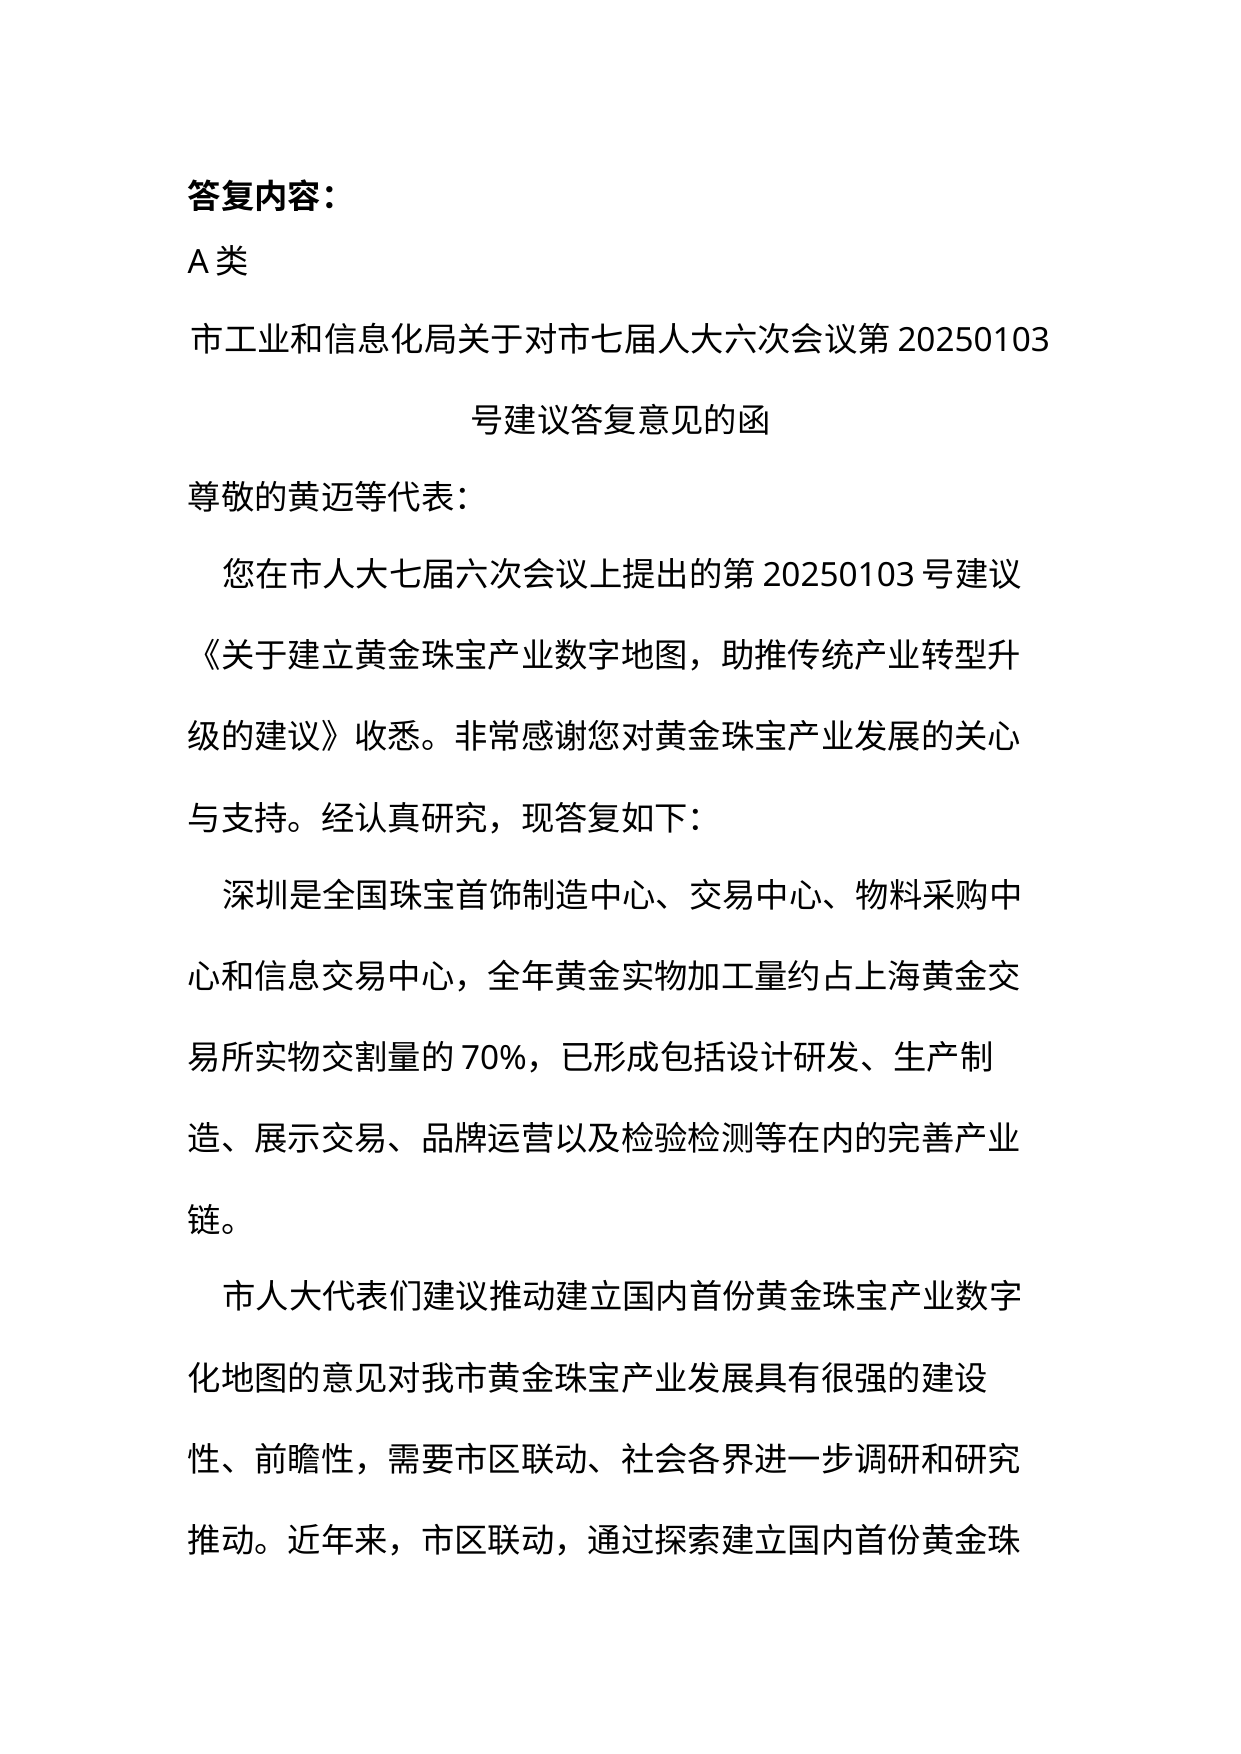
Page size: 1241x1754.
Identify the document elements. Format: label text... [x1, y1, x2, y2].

text 市工业和信息化局关于对市七届人大六次会议第20250103号建议答复意见的函 [187, 304, 1053, 450]
text 答复内容： [187, 162, 1053, 227]
text 深圳是全国珠宝首饰制造中心、交易中心、物料采购中心和信息交易中心，全年黄金实物加工量约占上海黄金交易所实物交割量的70%，已形成包括设计研发、生产制造、展示交易、品牌运营以及检验检测等在内的完善产业链。 [187, 860, 1053, 1250]
text A类 [187, 227, 1053, 292]
text 您在市人大七届六次会议上提出的第20250103号建议《关于建立黄金珠宝产业数字地图，助推传统产业转型升级的建议》收悉。非常感谢您对黄金珠宝产业发展的关心与支持。经认真研究，现答复如下： [187, 539, 1053, 848]
text 尊敬的黄迈等代表： [187, 462, 1053, 527]
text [187, 1262, 1053, 1571]
